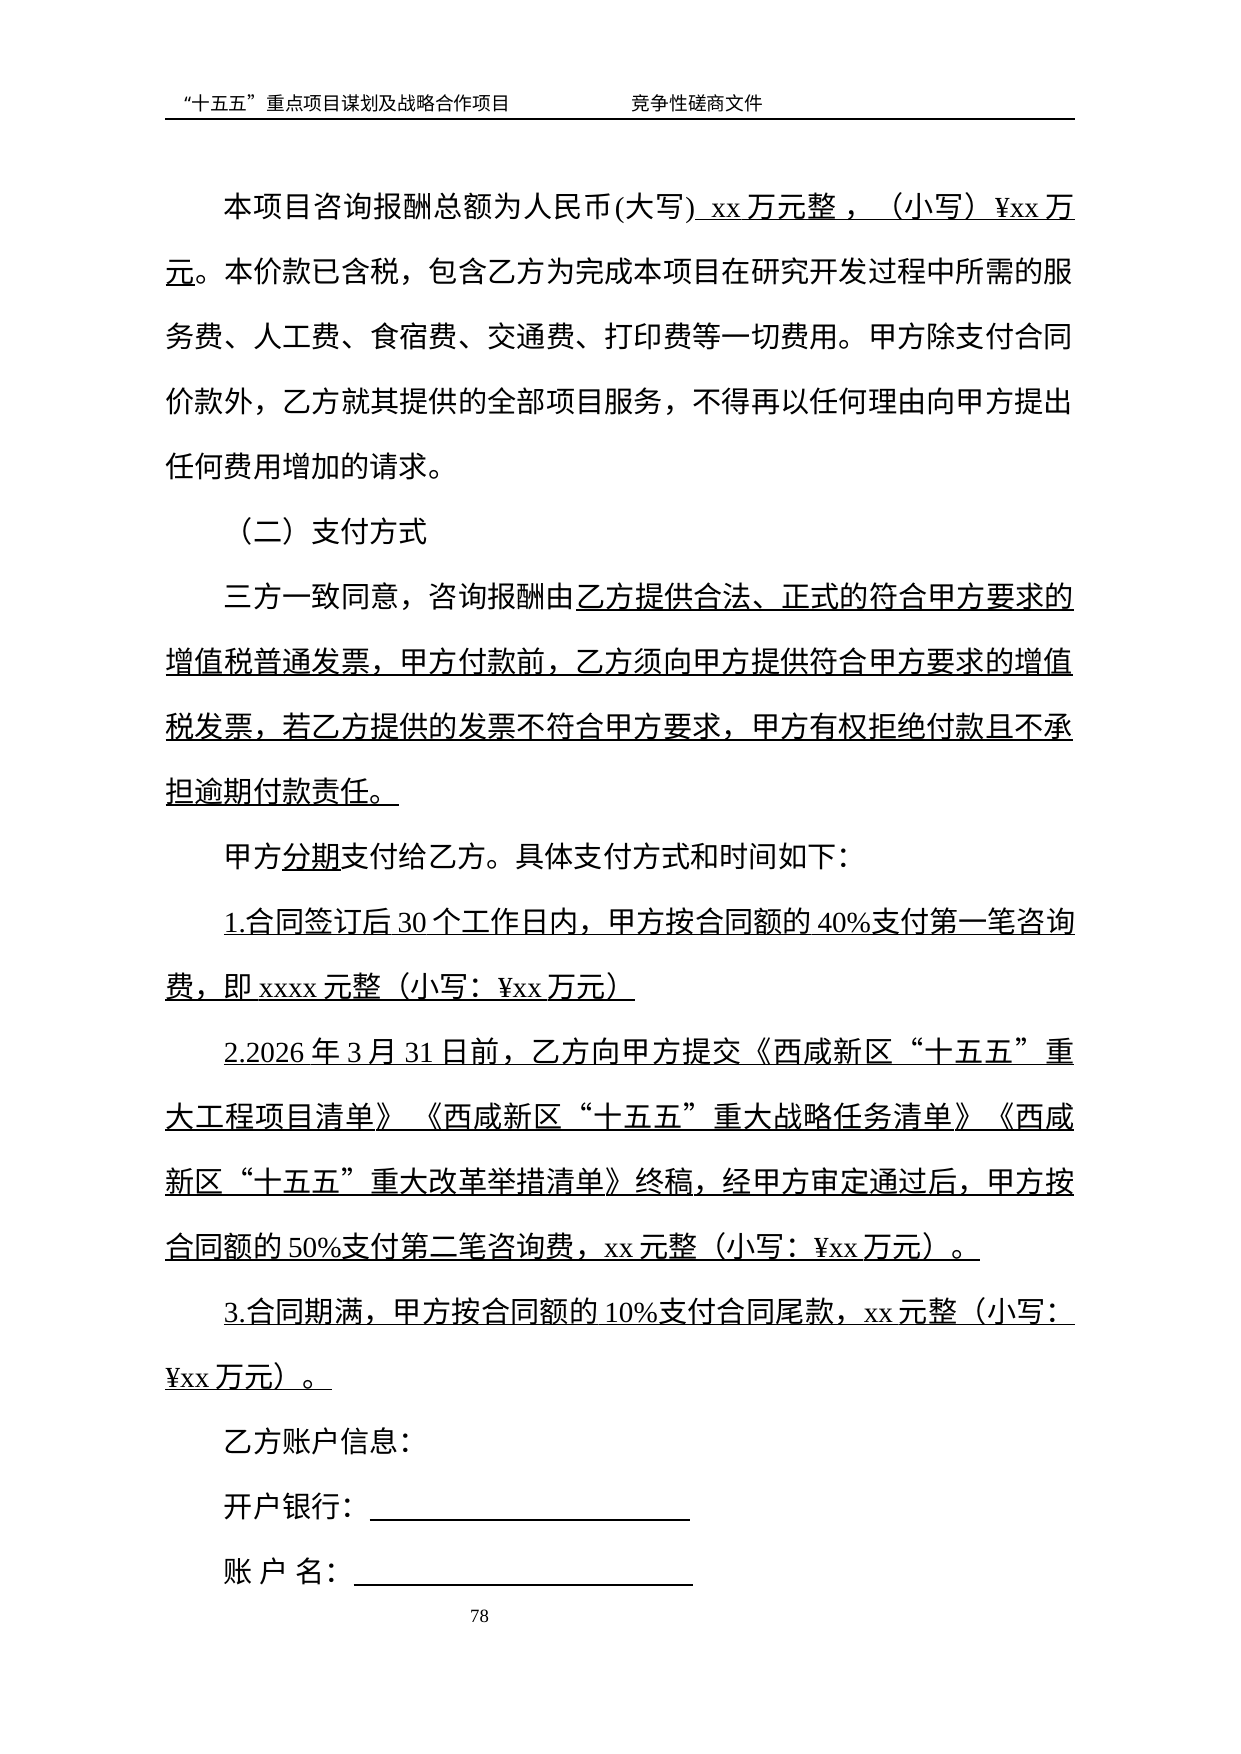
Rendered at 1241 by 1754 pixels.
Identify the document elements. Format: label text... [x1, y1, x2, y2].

text 账 户 名： [165, 1537, 1075, 1602]
text 本项目咨询报酬总额为人民币(大写) xx万元整 ，（小写）¥xx万元。本价款已含税，包含乙方为完成本项目在研究开发过程中所需的服务费、人工费、食宿费、交通费、打印费等一切费用。甲方除支付合同价款外，乙方就其提供的全部项目服务，不得再以任何理由向甲方提出任何费用增加的请求。 [165, 172, 1075, 497]
text 开户银行： [165, 1472, 1075, 1537]
text （二）支付方式 [165, 497, 1075, 562]
text 甲方分期支付给乙方。具体支付方式和时间如下： [165, 822, 1075, 887]
text 2.2026年3月31日前，乙方向甲方提交《西咸新区“十五五”重大工程项目清单》 《西咸新区“十五五”重大战略任务清单》《西咸新区“十五五”重大改革举措清单》终稿，经甲方审定通过后，甲方按合同额的50%支付第二笔咨询费，xx元整（小写：¥xx万元）。 [165, 1017, 1075, 1277]
text 乙方账户信息： [165, 1407, 1075, 1472]
text 3.合同期满，甲方按合同额的10%支付合同尾款，xx元整（小写：¥xx万元）。 [165, 1277, 1075, 1407]
text 1.合同签订后30个工作日内，甲方按合同额的40%支付第一笔咨询费，即xxxx元整（小写：¥xx万元） [165, 887, 1075, 1017]
text 三方一致同意，咨询报酬由乙方提供合法、正式的符合甲方要求的增值税普通发票，甲方付款前，乙方须向甲方提供符合甲方要求的增值税发票，若乙方提供的发票不符合甲方要求，甲方有权拒绝付款且不承担逾期付款责任。 [165, 562, 1075, 822]
